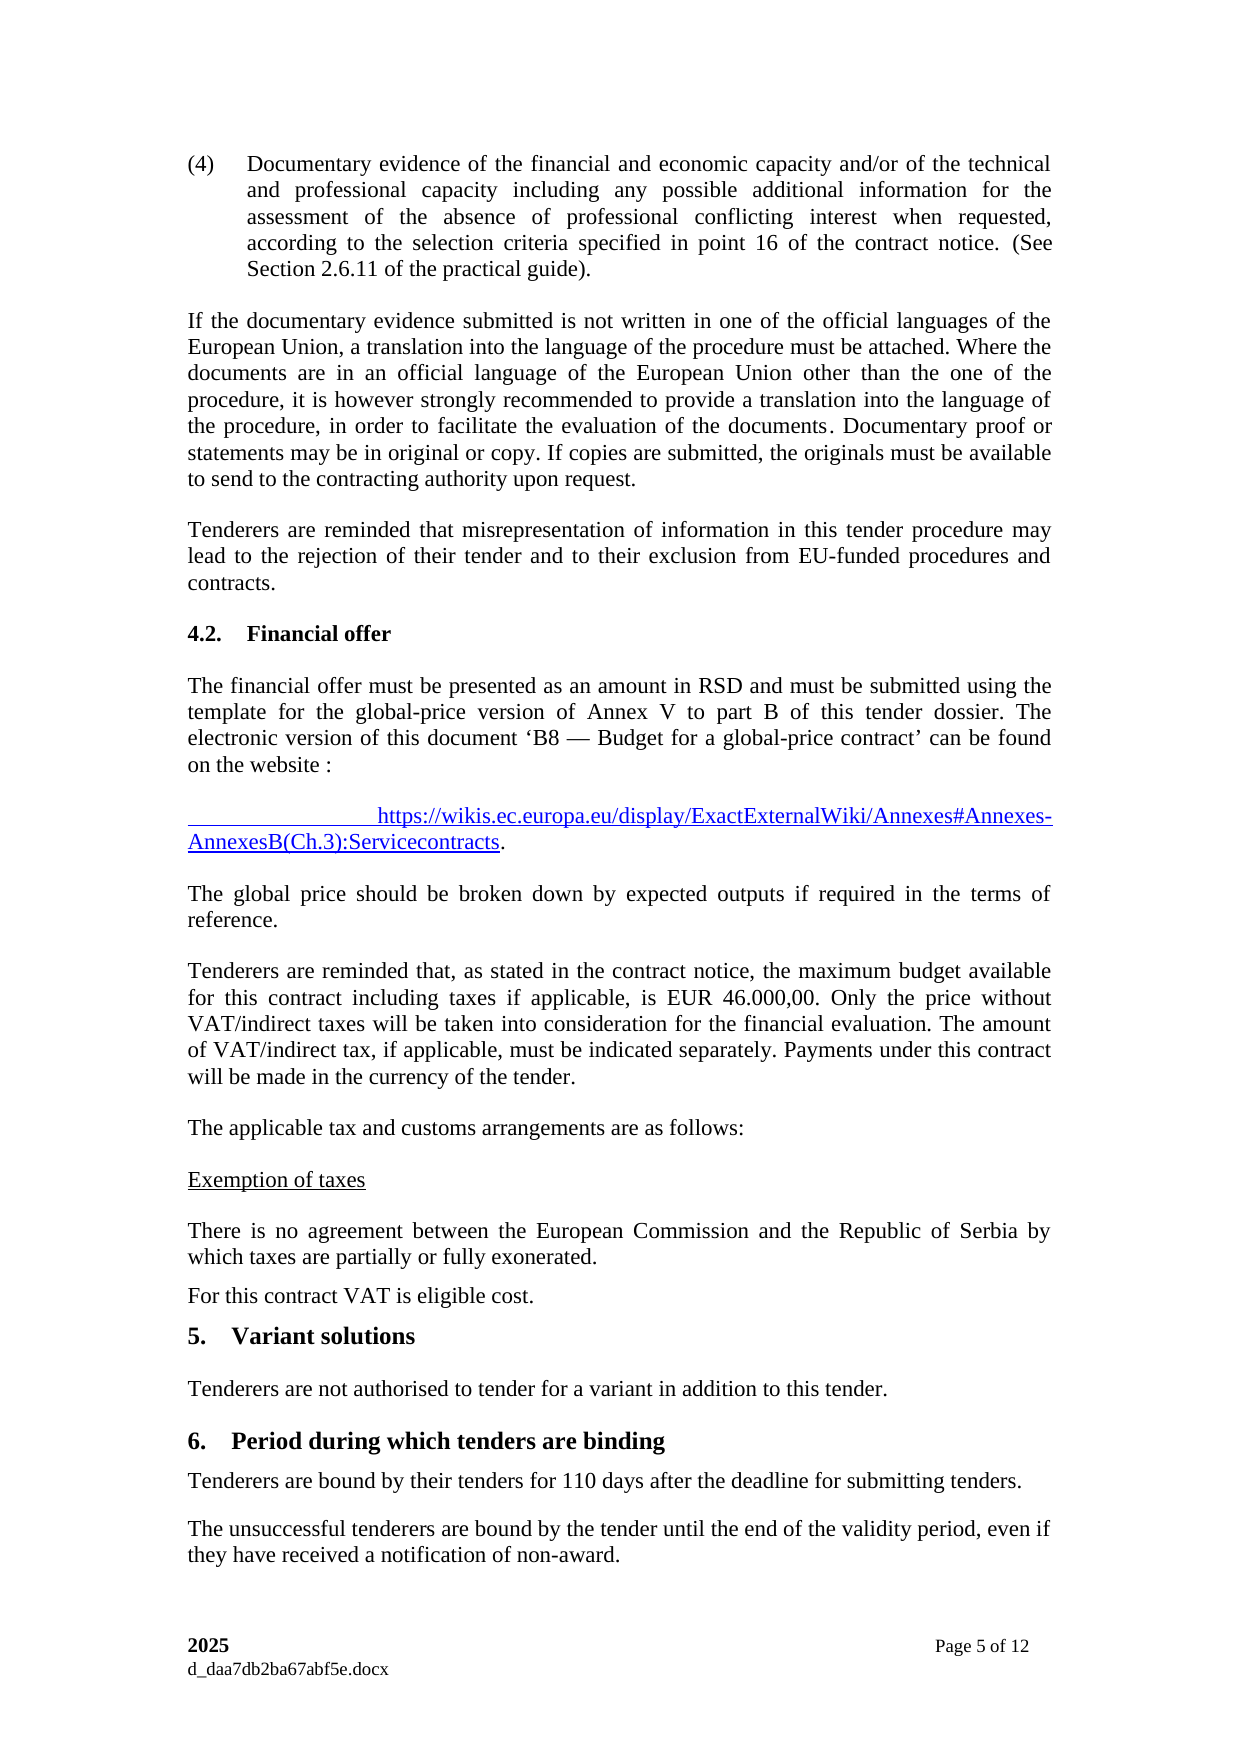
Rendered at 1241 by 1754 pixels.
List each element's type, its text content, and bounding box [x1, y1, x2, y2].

text Tenderers are bound by their tenders for 110 days after the deadline for submitting tenders. [187, 1467, 1053, 1494]
text Tenderers are reminded that misrepresentation of information in this tender procedure may lead to the rejection of their tender and to their exclusion from EU-funded procedures and contracts. [187, 516, 1053, 595]
text The applicable tax and customs arrangements are as follows: [187, 1114, 1053, 1141]
text The global price should be broken down by expected outputs if required in the terms of reference. [187, 880, 1053, 932]
text For this contract VAT is eligible cost. [187, 1282, 1053, 1308]
text Tenderers are reminded that, as stated in the contract notice, the maximum budget available for this contract including taxes if applicable, is EUR 46.000,00. Only the price without VAT/indirect taxes will be taken into consideration for the financial evaluation. The amount of VAT/indirect tax, if applicable, must be indicated separately. Payments under this contract will be made in the currency of the tender. [187, 957, 1053, 1089]
list Variant solutions [187, 1321, 1053, 1350]
text If the documentary evidence submitted is not written in one of the official languages of the European Union, a translation into the language of the procedure must be attached. Where the documents are in an official language of the European Union other than the one of the procedure, it is however strongly recommended to provide a translation into the language of the procedure, in order to facilitate the evaluation of the documents. Documentary proof or statements may be in original or copy. If copies are submitted, the originals must be available to send to the contracting authority upon request. [187, 307, 1053, 491]
text https://wikis.ec.europa.eu/display/ExactExternalWiki/Annexes#Annexes-AnnexesB(Ch.3):Servicecontracts. [187, 826, 1053, 855]
text There is no agreement between the European Commission and the Republic of Serbia by which taxes are partially or fully exonerated. [187, 1217, 1053, 1270]
text The financial offer must be presented as an amount in RSD and must be submitted using the template for the global-price version of Annex V to part B of this tender dossier. The electronic version of this document ‘B8 — Budget for a global-price contract’ can be found on the website : [187, 672, 1053, 777]
text https://wikis.ec.europa.eu/display/ExactExternalWiki/Annexes#Annexes-AnnexesB(Ch.3):Servicecontracts. [187, 802, 1053, 825]
text Tenderers are not authorised to tender for a variant in addition to this tender. [187, 1375, 1053, 1401]
text Exemption of taxes [187, 1166, 1053, 1192]
text 4.2. Financial offer [187, 620, 1053, 647]
text (4) Documentary evidence of the financial and economic capacity and/or of the technical and professional capacity including any possible additional information for the assessment of the absence of professional conflicting interest when requested, according to the selection criteria specified in point 16 of the contract notice. (See Section 2.6.11 of the practical guide). [187, 150, 1053, 282]
list Period during which tenders are binding [187, 1426, 1053, 1455]
text The unsuccessful tenderers are bound by the tender until the end of the validity period, even if they have received a notification of non-award. [187, 1514, 1053, 1567]
